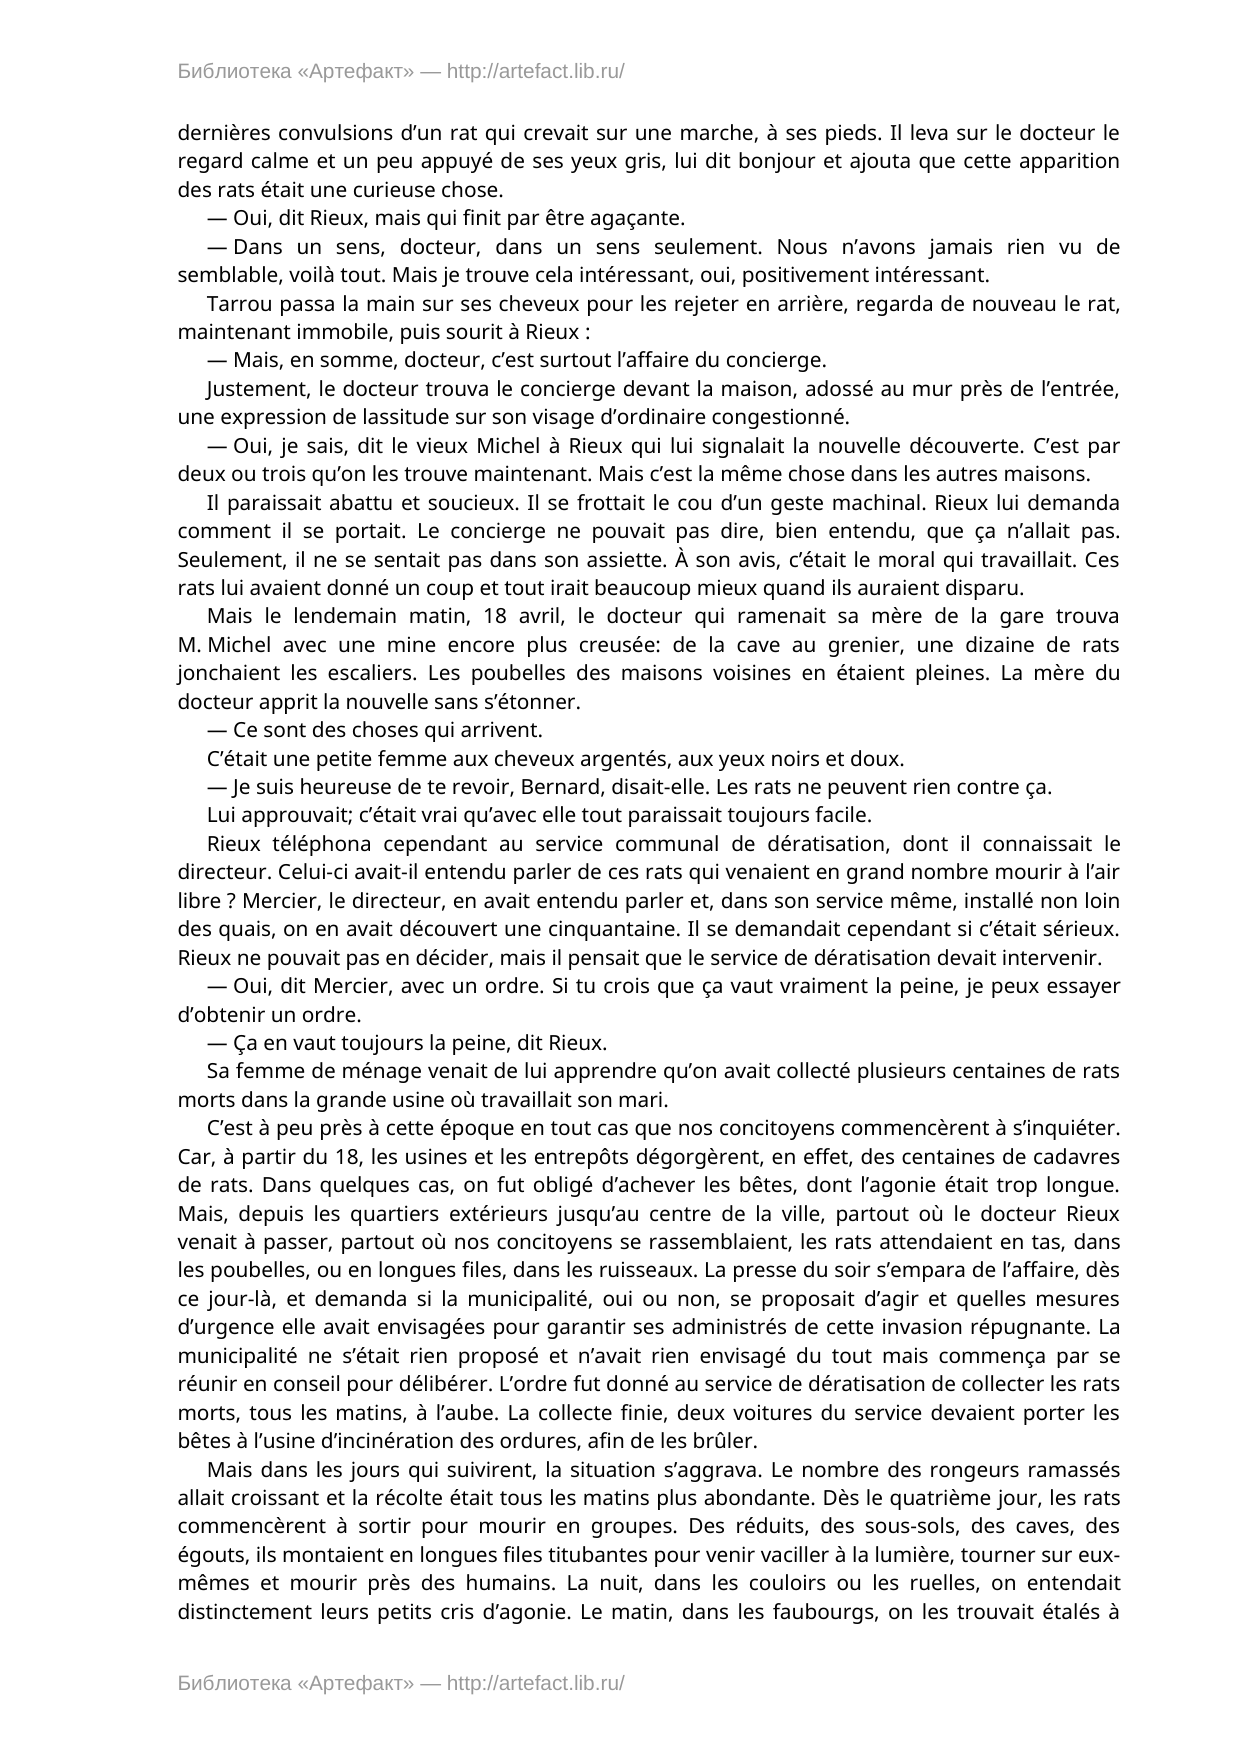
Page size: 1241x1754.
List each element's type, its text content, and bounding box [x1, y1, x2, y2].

text Justement, le docteur trouva le concierge devant la maison, adossé au mur près de l’entrée, une expression de lassitude sur son visage d’ordinaire congestionné. [177, 374, 1122, 431]
text — Ce sont des choses qui arrivent. [177, 715, 1122, 744]
text Rieux téléphona cependant au service communal de dératisation, dont il connaissait le directeur. Celui-ci avait-il entendu parler de ces rats qui venaient en grand nombre mourir à l’air libre ? Mercier, le directeur, en avait entendu parler et, dans son service même, installé non loin des quais, on en avait découvert une cinquantaine. Il se demandait cependant si c’était sérieux. Rieux ne pouvait pas en décider, mais il pensait que le service de dératisation devait intervenir. [177, 829, 1122, 971]
text C’était une petite femme aux cheveux argentés, aux yeux noirs et doux. [177, 744, 1122, 772]
text — Oui, je sais, dit le vieux Michel à Rieux qui lui signalait la nouvelle découverte. C’est par deux ou trois qu’on les trouve maintenant. Mais c’est la même chose dans les autres maisons. [177, 431, 1122, 488]
text — Mais, en somme, docteur, c’est surtout l’affaire du concierge. [177, 346, 1122, 374]
text Mais le lendemain matin, 18 avril, le docteur qui ramenait sa mère de la gare trouva M. Michel avec une mine encore plus creusée: de la cave au grenier, une dizaine de rats jonchaient les escaliers. Les poubelles des maisons voisines en étaient pleines. La mère du docteur apprit la nouvelle sans s’étonner. [177, 602, 1122, 715]
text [177, 118, 1122, 203]
text Sa femme de ménage venait de lui apprendre qu’on avait collecté plusieurs centaines de rats morts dans la grande usine où travaillait son mari. [177, 1057, 1122, 1113]
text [177, 1455, 1122, 1625]
text Il paraissait abattu et soucieux. Il se frottait le cou d’un geste machinal. Rieux lui demanda comment il se portait. Le concierge ne pouvait pas dire, bien entendu, que ça n’allait pas. Seulement, il ne se sentait pas dans son assiette. À son avis, c’était le moral qui travaillait. Ces rats lui avaient donné un coup et tout irait beaucoup mieux quand ils auraient disparu. [177, 488, 1122, 602]
text — Je suis heureuse de te revoir, Bernard, disait-elle. Les rats ne peuvent rien contre ça. [177, 772, 1122, 801]
text Tarrou passa la main sur ses cheveux pour les rejeter en arrière, regarda de nouveau le rat, maintenant immobile, puis sourit à Rieux : [177, 289, 1122, 346]
text C’est à peu près à cette époque en tout cas que nos concitoyens commencèrent à s’inquiéter. Car, à partir du 18, les usines et les entrepôts dégorgèrent, en effet, des centaines de cadavres de rats. Dans quelques cas, on fut obligé d’achever les bêtes, dont l’agonie était trop longue. Mais, depuis les quartiers extérieurs jusqu’au centre de la ville, partout où le docteur Rieux venait à passer, partout où nos concitoyens se rassemblaient, les rats attendaient en tas, dans les poubelles, ou en longues files, dans les ruisseaux. La presse du soir s’empara de l’affaire, dès ce jour-là, et demanda si la municipalité, oui ou non, se proposait d’agir et quelles mesures d’urgence elle avait envisagées pour garantir ses administrés de cette invasion répugnante. La municipalité ne s’était rien proposé et n’avait rien envisagé du tout mais commença par se réunir en conseil pour délibérer. L’ordre fut donné au service de dératisation de collecter les rats morts, tous les matins, à l’aube. La collecte finie, deux voitures du service devaient porter les bêtes à l’usine d’incinération des ordures, afin de les brûler. [177, 1113, 1122, 1455]
text Lui approuvait; c’était vrai qu’avec elle tout paraissait toujours facile. [177, 801, 1122, 829]
text — Ça en vaut toujours la peine, dit Rieux. [177, 1028, 1122, 1057]
text — Oui, dit Mercier, avec un ordre. Si tu crois que ça vaut vraiment la peine, je peux essayer d’obtenir un ordre. [177, 971, 1122, 1028]
text — Dans un sens, docteur, dans un sens seulement. Nous n’avons jamais rien vu de semblable, voilà tout. Mais je trouve cela intéressant, oui, positivement intéressant. [177, 232, 1122, 289]
text — Oui, dit Rieux, mais qui finit par être agaçante. [177, 203, 1122, 232]
